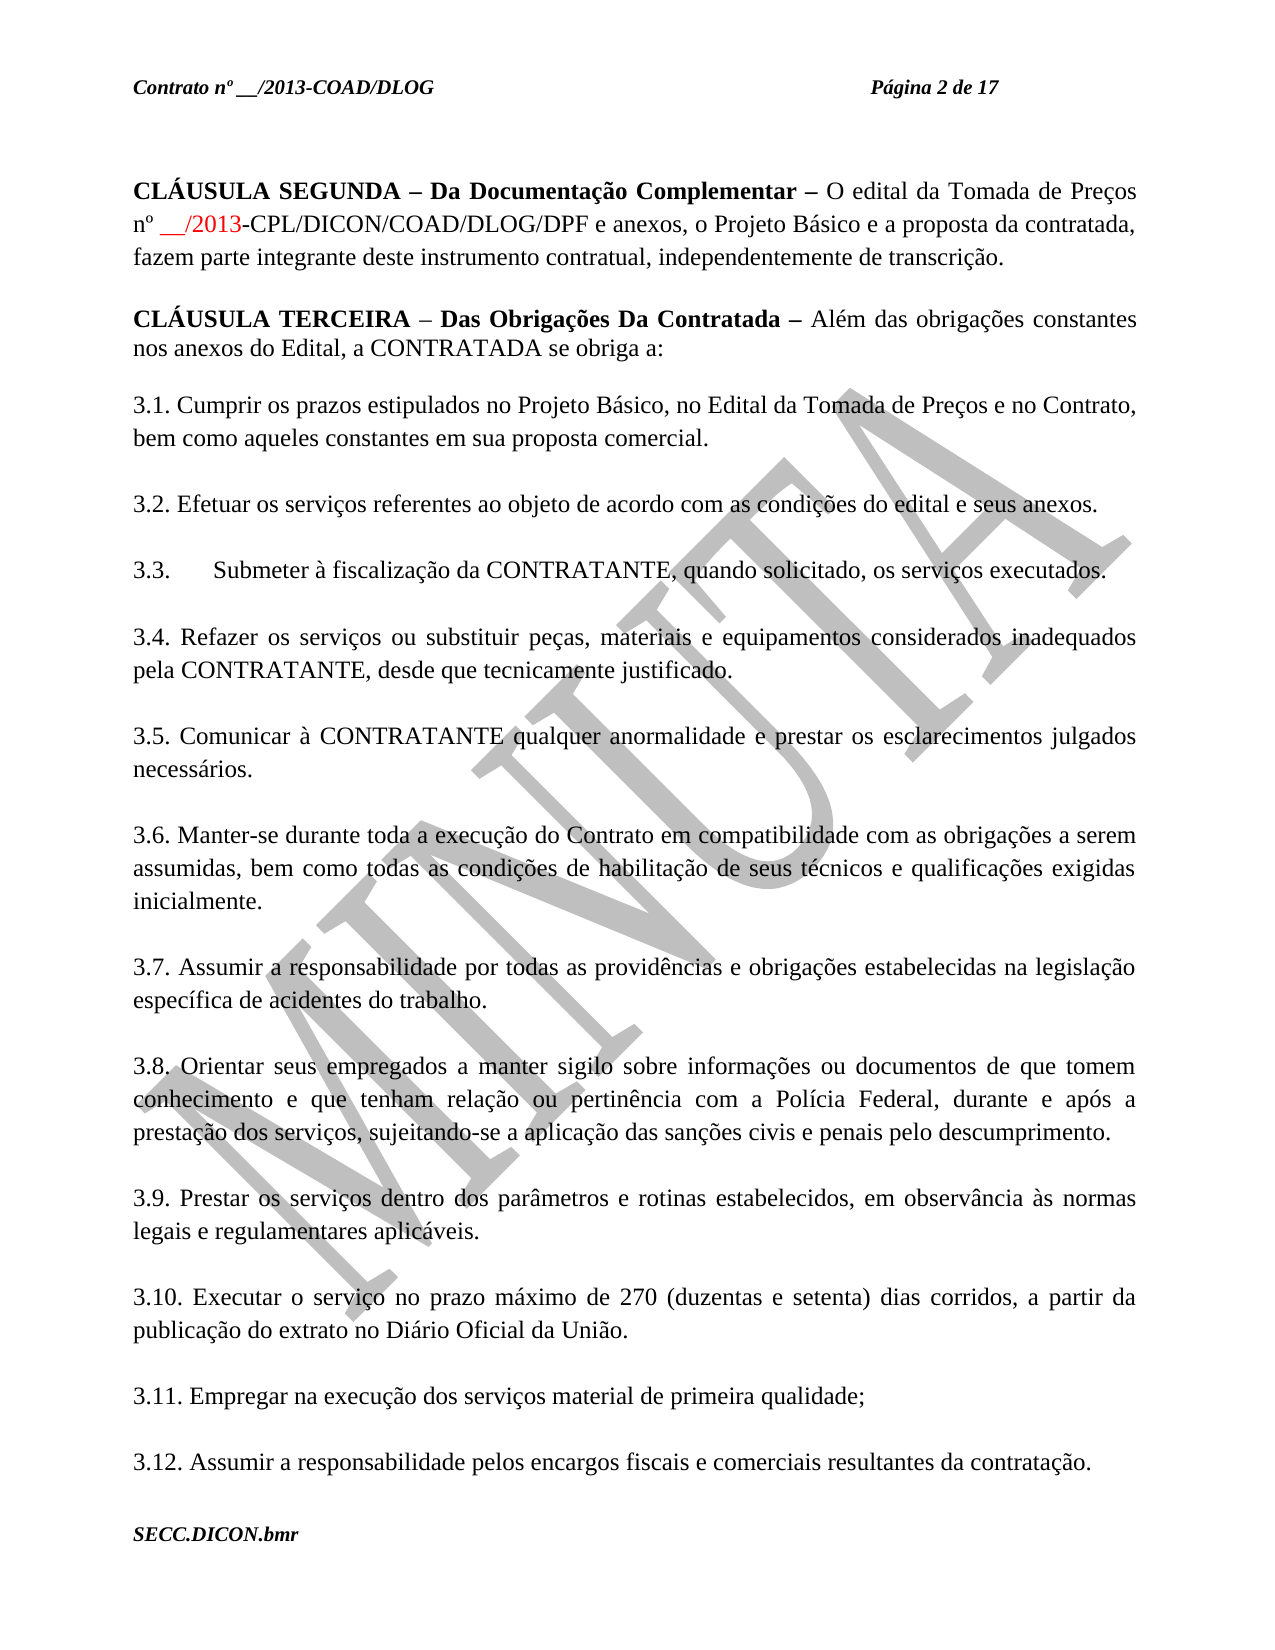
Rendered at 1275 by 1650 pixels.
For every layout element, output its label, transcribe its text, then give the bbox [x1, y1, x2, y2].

text 3.4. Refazer os serviços ou substituir peças, materiais e equipamentos considerados inadequados pela CONTRATANTE, desde que tecnicamente justificado. [133, 622, 1137, 683]
text 3.11. Empregar na execução dos serviços material de primeira qualidade; [133, 1381, 1137, 1410]
text CLÁUSULA SEGUNDA – Da Documentação Complementar – O edital da Tomada de Preços nº __/2013-CPL/DICON/COAD/DLOG/DPF e anexos, o Projeto Básico e a proposta da contratada, fazem parte integrante deste instrumento contratual, independentemente de transcrição. [133, 176, 1137, 271]
list 3.1. Cumprir os prazos estipulados no Projeto Básico, no Edital da Tomada de Preços e no Contrato, bem como aqueles constantes em sua proposta comercial. [133, 391, 1137, 452]
text 3.6. Manter-se durante toda a execução do Contrato em compatibilidade com as obrigações a serem assumidas, bem como todas as condições de habilitação de seus técnicos e qualificações exigidas inicialmente. [133, 820, 1137, 914]
text 3.2. Efetuar os serviços referentes ao objeto de acordo com as condições do edital e seus anexos. [133, 489, 1137, 518]
text 3.12. Assumir a responsabilidade pelos encargos fiscais e comerciais resultantes da contratação. [133, 1447, 1137, 1476]
text 3.8. Orientar seus empregados a manter sigilo sobre informações ou documentos de que tomem conhecimento e que tenham relação ou pertinência com a Polícia Federal, durante e após a prestação dos serviços, sujeitando-se a aplicação das sanções civis e penais pelo descumprimento. [133, 1051, 1137, 1146]
text 3.5. Comunicar à CONTRATANTE qualquer anormalidade e prestar os esclarecimentos julgados necessários. [133, 721, 1137, 782]
list Submeter à fiscalização da CONTRATANTE, quando solicitado, os serviços executados. [133, 556, 1137, 584]
text 3.7. Assumir a responsabilidade por todas as providências e obrigações estabelecidas na legislação específica de acidentes do trabalho. [133, 952, 1137, 1014]
text 3.9. Prestar os serviços dentro dos parâmetros e rotinas estabelecidos, em observância às normas legais e regulamentares aplicáveis. [133, 1183, 1137, 1245]
text CLÁUSULA TERCEIRA – Das Obrigações Da Contratada – Além das obrigações constantes nos anexos do Edital, a CONTRATADA se obriga a: [133, 304, 1137, 362]
text 3.10. Executar o serviço no prazo máximo de 270 (duzentas e setenta) dias corridos, a partir da publicação do extrato no Diário Oficial da União. [133, 1282, 1137, 1344]
